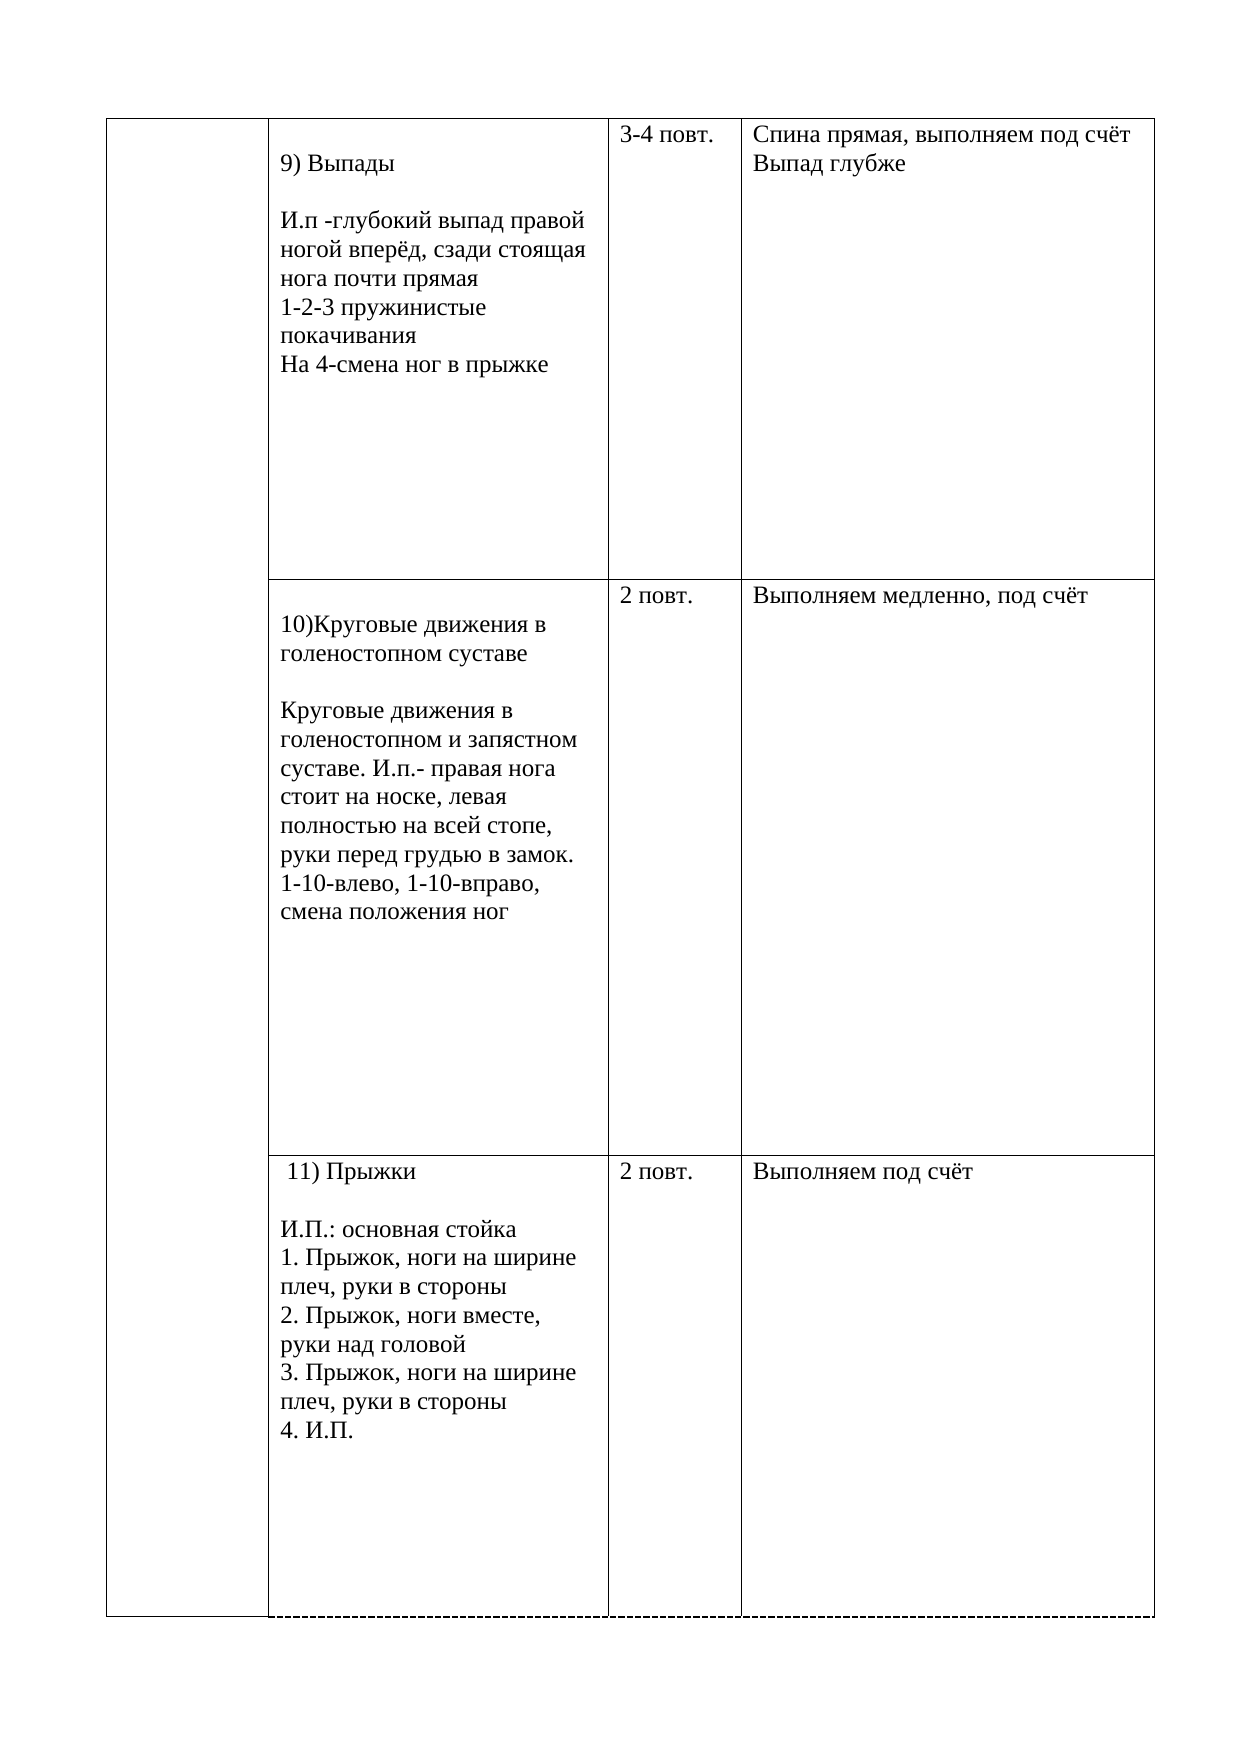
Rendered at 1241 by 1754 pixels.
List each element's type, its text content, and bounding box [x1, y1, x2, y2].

table_cell Спина прямая, выполняем под счёт Выпад глубже [742, 119, 1154, 579]
table_cell 2 повт. [609, 1156, 741, 1616]
table_cell 9) Выпады И.п -глубокий выпад правой ногой вперёд, сзади стоящая нога почти прямая 1-2-3 пружинистые покачивания На 4-смена ног в прыжке [269, 119, 608, 579]
table_cell Выполняем медленно, под счёт [742, 580, 1154, 1155]
table_cell 2 повт. [609, 580, 741, 1155]
table_cell 11) Прыжки И.П.: основная стойка 1. Прыжок, ноги на ширине плеч, руки в стороны 2. Прыжок, ноги вместе, руки над головой 3. Прыжок, ноги на ширине плеч, руки в стороны 4. И.П. [269, 1156, 608, 1616]
table_cell 3-4 повт. [609, 119, 741, 579]
table_cell Выполняем под счёт [742, 1156, 1154, 1616]
table_cell 10)Круговые движения в голеностопном суставе Круговые движения в голеностопном и запястном суставе. И.п.- правая нога стоит на носке, левая полностью на всей стопе, руки перед грудью в замок. 1-10-влево, 1-10-вправо, смена положения ног [269, 580, 608, 1155]
